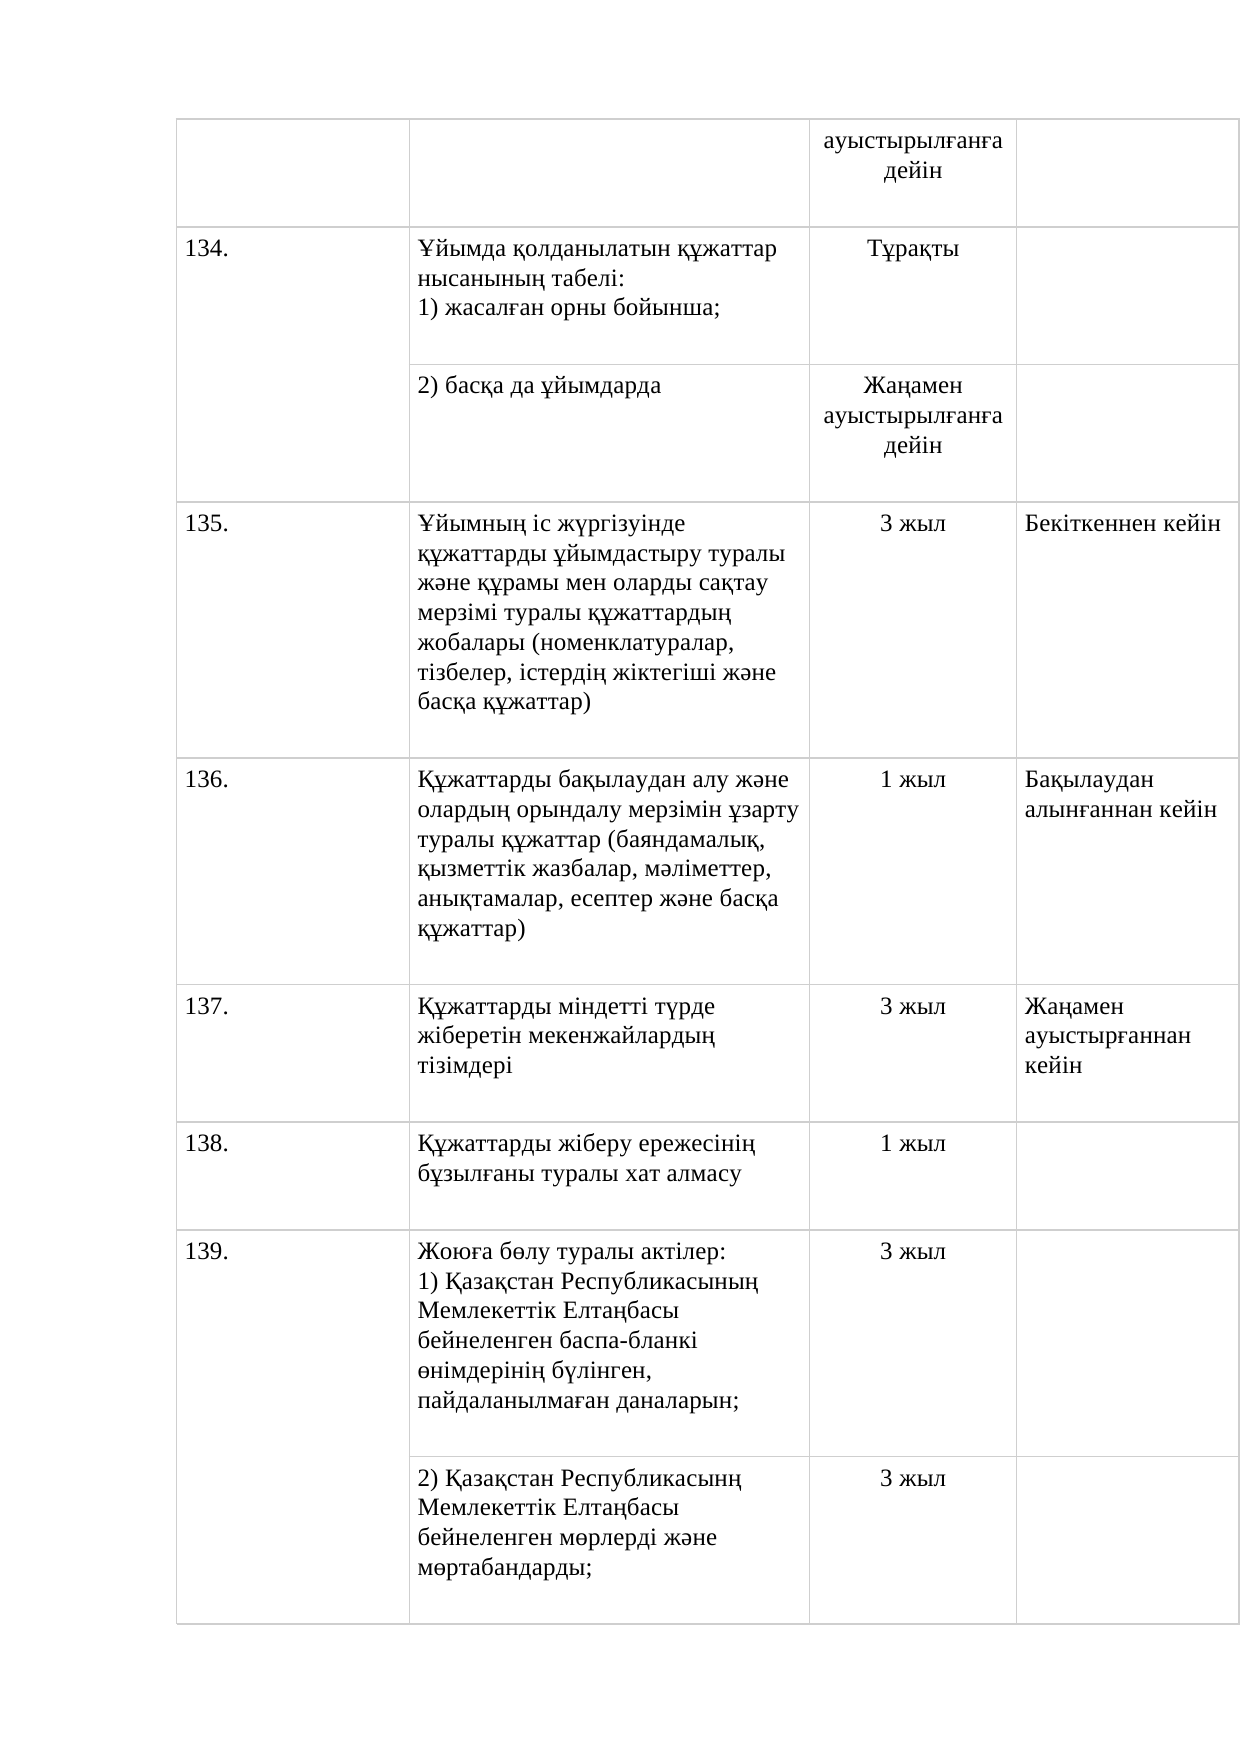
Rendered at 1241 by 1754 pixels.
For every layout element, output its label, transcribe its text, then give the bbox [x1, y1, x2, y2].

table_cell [810, 120, 1016, 226]
table_cell Бекіткеннен кейін [1017, 503, 1238, 757]
table_cell 136. [177, 759, 409, 984]
table_cell 134. [177, 228, 409, 501]
table_cell 135. [177, 503, 409, 757]
table_cell [1017, 120, 1238, 226]
table_cell Ұйымның іс жүргізуінде құжаттарды ұйымдастыру туралы және құрамы мен оларды сақтау мерзімі туралы құжаттардың жобалары (номенклатуралар, тізбелер, істердің жіктегіші және басқа құжаттар) [410, 503, 809, 757]
table_cell Ұйымда қолданылатын құжаттар нысанының табелі: 1) жасалған орны бойынша; [410, 228, 809, 363]
table_cell 138. [177, 1123, 409, 1229]
table_cell [1017, 365, 1238, 501]
table_cell Жаңамен ауыстырылғанға дейін [810, 365, 1016, 501]
table_cell Құжаттарды жіберу ережесінің бұзылғаны туралы хат алмасу [410, 1123, 809, 1229]
table_cell Құжаттарды міндетті түрде жіберетін мекенжайлардың тізімдері [410, 985, 809, 1121]
table_cell Құжаттарды бақылаудан алу және олардың орындалу мерзімін ұзарту туралы құжаттар (баяндамалық, қызметтік жазбалар, мәліметтер, анықтамалар, есептер және басқа құжаттар) [410, 759, 809, 984]
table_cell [410, 120, 809, 226]
table_cell [1017, 1231, 1238, 1456]
table_cell [1017, 228, 1238, 363]
table_cell 2) Қазақстан Республикасынң Мемлекеттік Елтаңбасы бейнеленген мөрлерді және мөртабандарды; [410, 1457, 809, 1623]
table_cell 3 жыл [810, 985, 1016, 1121]
table_cell 137. [177, 985, 409, 1121]
table_cell 1 жыл [810, 1123, 1016, 1229]
table_cell [1017, 1123, 1238, 1229]
table_cell 139. [177, 1231, 409, 1623]
table_cell Бақылаудан алынғаннан кейін [1017, 759, 1238, 984]
table_cell 3 жыл [810, 1231, 1016, 1456]
table_cell 3 жыл [810, 1457, 1016, 1623]
table_cell 3 жыл [810, 503, 1016, 757]
table_cell Тұрақты [810, 228, 1016, 363]
table_cell [1017, 1457, 1238, 1623]
table_cell 2) басқа да ұйымдарда [410, 365, 809, 501]
table_cell 1 жыл [810, 759, 1016, 984]
table_cell Жоюға бөлу туралы актілер: 1) Қазақстан Республикасының Мемлекеттік Елтаңбасы бейнеленген баспа-бланкі өнімдерінің бүлінген, пайдаланылмаған даналарын; [410, 1231, 809, 1456]
table_cell Жаңамен ауыстырғаннан кейін [1017, 985, 1238, 1121]
